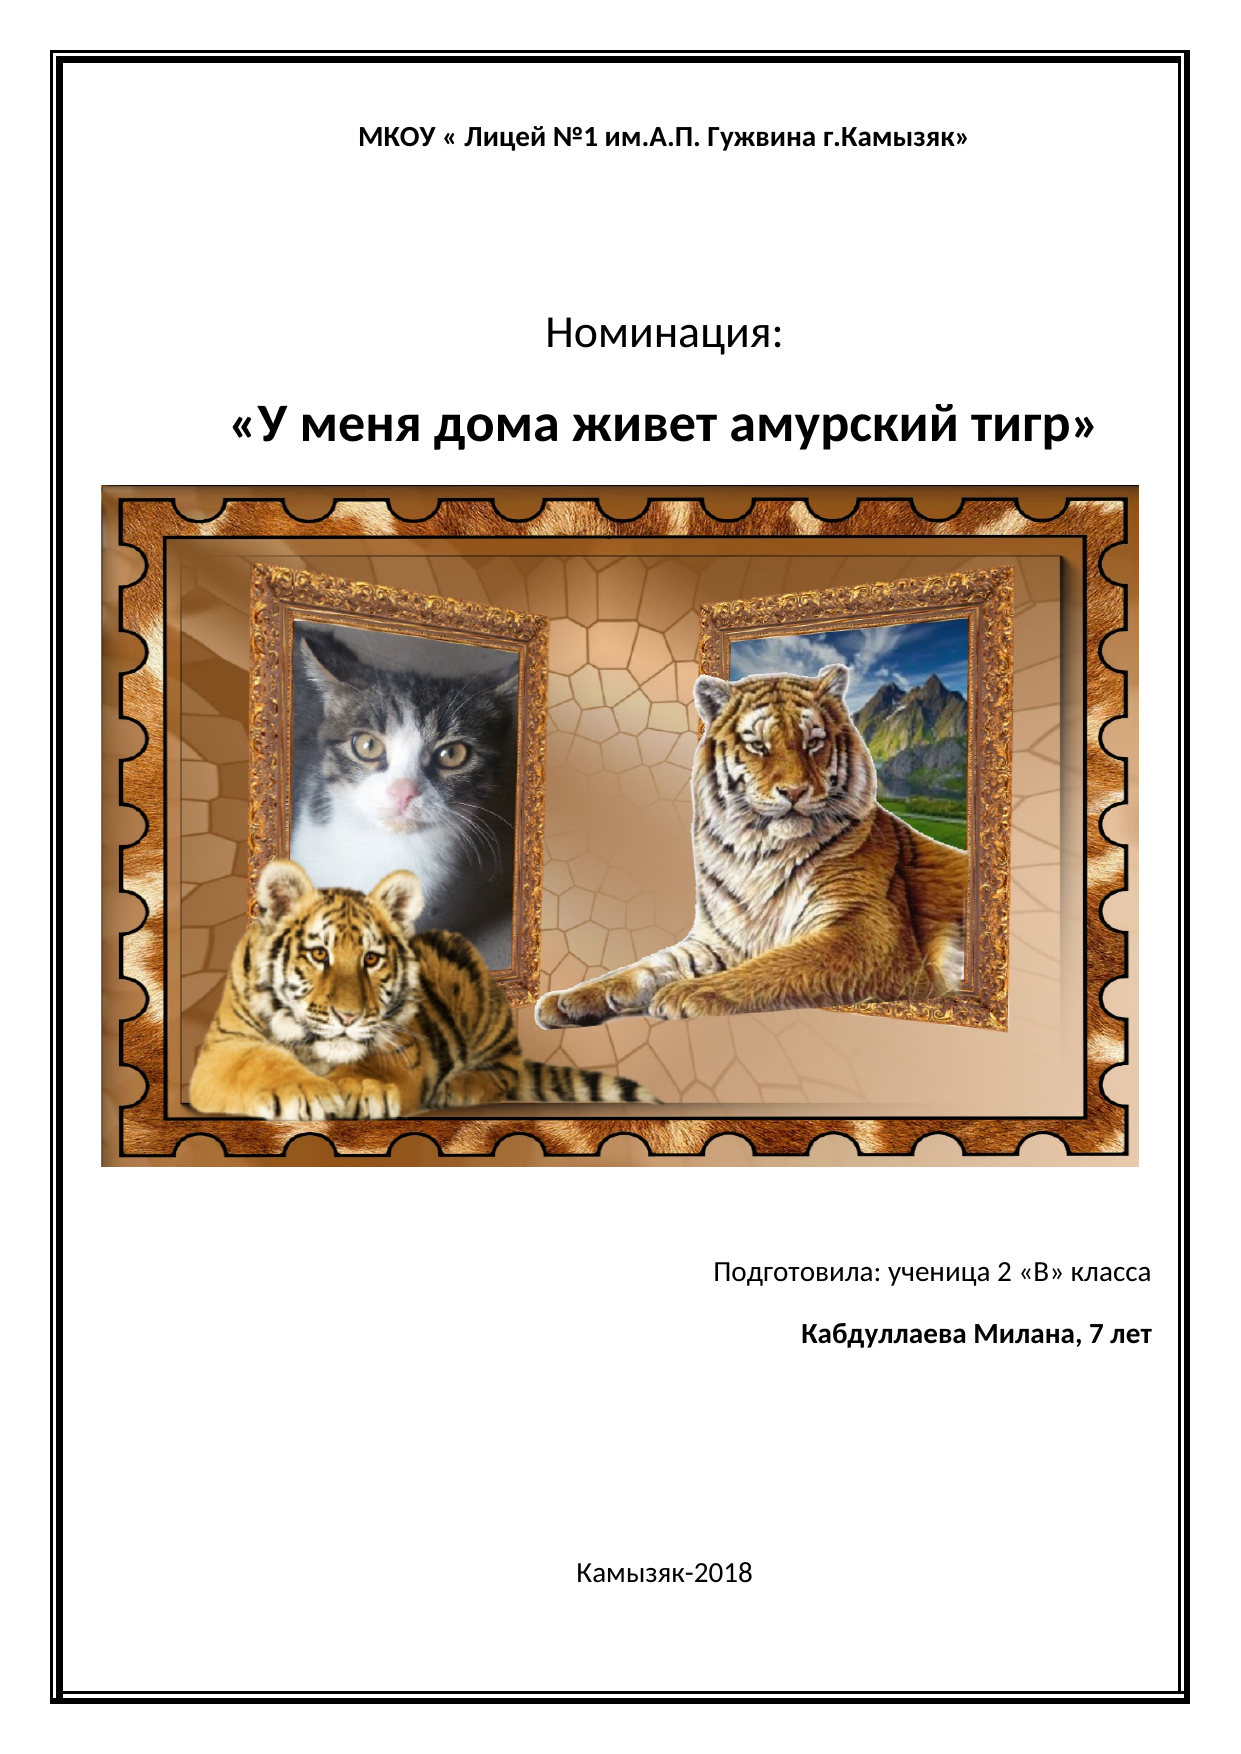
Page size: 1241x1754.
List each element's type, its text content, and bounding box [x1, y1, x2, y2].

picture [101, 485, 1139, 1167]
text Кабдуллаева Милана, 7 лет [177, 1315, 1152, 1351]
text Подготовила: ученица 2 «В» класса [177, 1253, 1152, 1289]
text «У меня дома живет амурский тигр» [177, 388, 1152, 454]
text МКОУ « Лицей №1 им.А.П. Гужвина г.Камызяк» [177, 118, 1152, 154]
text Номинация: [177, 303, 1152, 359]
text Камызяк-2018 [177, 1554, 1152, 1589]
